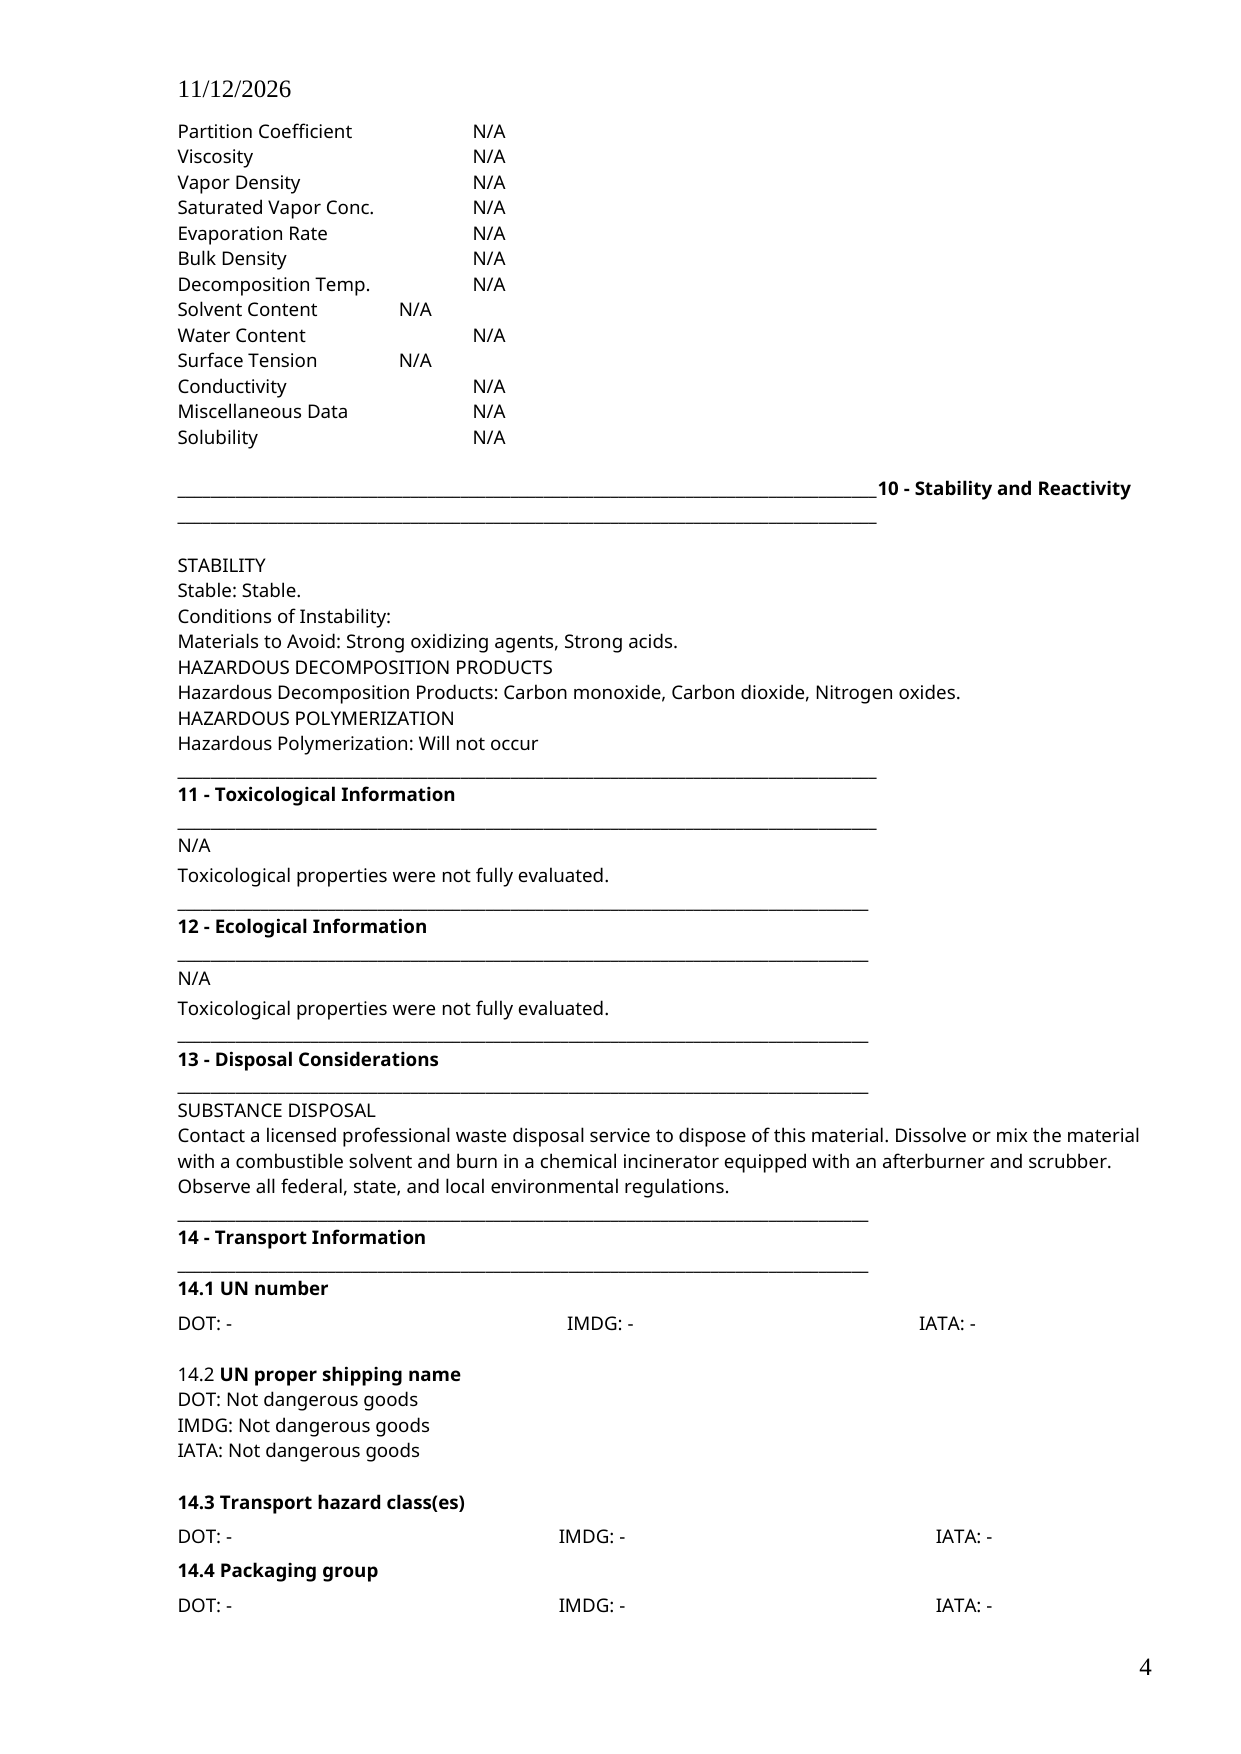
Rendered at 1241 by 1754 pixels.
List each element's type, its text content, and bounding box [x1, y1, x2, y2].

text ___________________________________________________________________________________ [177, 1199, 1152, 1225]
text Stable: Stable. [177, 577, 1152, 603]
text Solvent Content N/A [177, 297, 1152, 322]
text Partition Coefficient N/A [177, 118, 1152, 144]
text Contact a licensed professional waste disposal service to dispose of this material. Dissolve or mix the material with a combustible solvent and burn in a chemical incinerator equipped with an afterburner and scrubber. Observe all federal, state, and local environmental regulations. [177, 1123, 1152, 1199]
text ___________________________________________________________________________________ [177, 1072, 1152, 1097]
text SUBSTANCE DISPOSAL [177, 1097, 1152, 1123]
text 11 - Toxicological Information [177, 782, 1152, 807]
text Hazardous Polymerization: Will not occur [177, 731, 1152, 756]
text DOT: - IMDG: - IATA: - [177, 1592, 1154, 1618]
text ____________________________________________________________________________________ [177, 501, 1152, 526]
text N/A [177, 833, 1154, 858]
text Decomposition Temp. N/A [177, 271, 1152, 297]
text Saturated Vapor Conc. N/A [177, 195, 1152, 220]
text IATA: Not dangerous goods [177, 1438, 1152, 1463]
text ____________________________________________________________________________________ [177, 756, 1152, 782]
text STABILITY [177, 552, 1152, 577]
text 14.2 UN proper shipping name [177, 1361, 1152, 1387]
text 12 - Ecological Information [177, 914, 1152, 939]
text Viscosity N/A [177, 144, 1152, 169]
text 14.3 Transport hazard class(es) [177, 1489, 1154, 1515]
text Bulk Density N/A [177, 246, 1152, 271]
text Materials to Avoid: Strong oxidizing agents, Strong acids. [177, 628, 1152, 654]
text Vapor Density N/A [177, 169, 1152, 195]
text Hazardous Decomposition Products: Carbon monoxide, Carbon dioxide, Nitrogen oxides. [177, 679, 1152, 705]
text ____________________________________________________________________________________10 - Stability and Reactivity [177, 475, 1152, 501]
text ____________________________________________________________________________________ [177, 807, 1152, 833]
text Toxicological properties were not fully evaluated. [177, 863, 1154, 888]
text ___________________________________________________________________________________ [177, 1250, 1152, 1276]
text Conductivity N/A [177, 373, 1152, 399]
text 13 - Disposal Considerations [177, 1046, 1152, 1072]
text N/A [177, 965, 1152, 990]
text IMDG: Not dangerous goods [177, 1412, 1152, 1438]
text ___________________________________________________________________________________ [177, 939, 1152, 965]
text ___________________________________________________________________________________ [177, 888, 1152, 914]
text HAZARDOUS DECOMPOSITION PRODUCTS [177, 654, 1152, 679]
text Evaporation Rate N/A [177, 220, 1152, 246]
text Water Content N/A [177, 322, 1152, 348]
text 14.1 UN number [177, 1276, 1154, 1301]
text DOT: - IMDG: - IATA: - [177, 1523, 1154, 1549]
text DOT: - IMDG: - IATA: - [177, 1310, 1154, 1336]
text Surface Tension N/A [177, 348, 1152, 373]
text 14.4 Packaging group [177, 1558, 1154, 1583]
text Miscellaneous Data N/A [177, 399, 1152, 424]
text Solubility N/A [177, 424, 1152, 450]
text HAZARDOUS POLYMERIZATION [177, 705, 1152, 731]
text 14 - Transport Information [177, 1225, 1152, 1250]
text DOT: Not dangerous goods [177, 1387, 1152, 1412]
text Toxicological properties were not fully evaluated. [177, 995, 1154, 1021]
text ___________________________________________________________________________________ [177, 1021, 1152, 1046]
text Conditions of Instability: [177, 603, 1152, 628]
